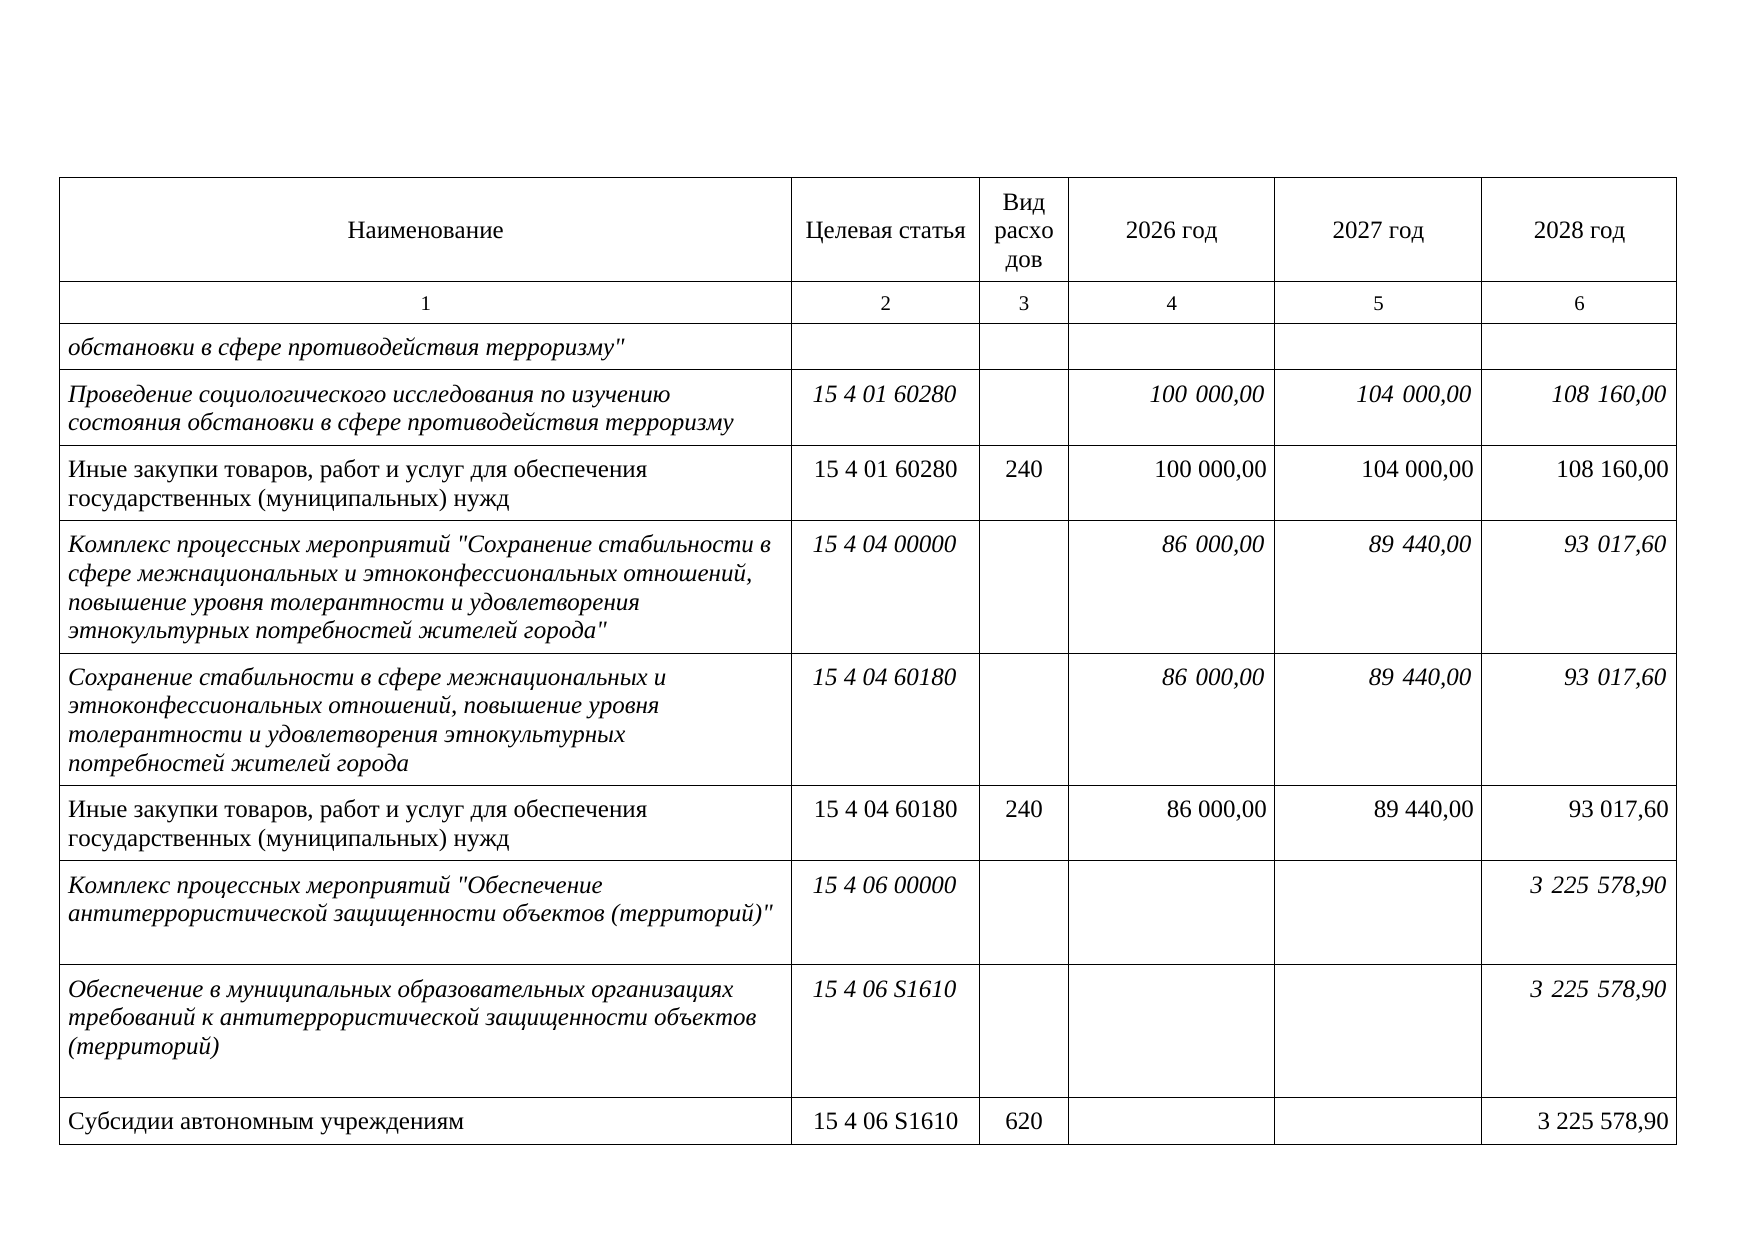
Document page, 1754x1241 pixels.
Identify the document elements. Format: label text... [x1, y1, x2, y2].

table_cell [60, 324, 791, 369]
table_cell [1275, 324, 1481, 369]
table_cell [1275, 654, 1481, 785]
table_cell 2 [792, 282, 979, 323]
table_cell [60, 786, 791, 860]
table_header 2026 год [1069, 178, 1274, 281]
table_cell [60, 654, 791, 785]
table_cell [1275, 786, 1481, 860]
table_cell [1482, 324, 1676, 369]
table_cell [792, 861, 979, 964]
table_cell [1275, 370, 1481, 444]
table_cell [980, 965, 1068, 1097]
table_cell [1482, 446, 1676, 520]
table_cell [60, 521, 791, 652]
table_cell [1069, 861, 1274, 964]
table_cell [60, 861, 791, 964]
table_header 2027 год [1275, 178, 1481, 281]
table_header Целевая статья [792, 178, 979, 281]
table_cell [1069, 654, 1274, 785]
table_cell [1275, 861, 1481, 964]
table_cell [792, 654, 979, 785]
table_cell 3 [980, 282, 1068, 323]
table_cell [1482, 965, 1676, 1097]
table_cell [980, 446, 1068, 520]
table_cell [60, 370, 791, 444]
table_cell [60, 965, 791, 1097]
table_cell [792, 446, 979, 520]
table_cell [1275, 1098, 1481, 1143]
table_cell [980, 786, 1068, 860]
table_cell 6 [1482, 282, 1676, 323]
table_cell 4 [1069, 282, 1274, 323]
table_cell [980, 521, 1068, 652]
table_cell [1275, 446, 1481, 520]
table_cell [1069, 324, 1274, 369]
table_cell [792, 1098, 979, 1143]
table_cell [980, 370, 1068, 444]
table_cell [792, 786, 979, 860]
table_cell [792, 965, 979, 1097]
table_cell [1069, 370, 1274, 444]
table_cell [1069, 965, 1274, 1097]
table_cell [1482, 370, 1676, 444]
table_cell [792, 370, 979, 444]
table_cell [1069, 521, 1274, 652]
table_cell 5 [1275, 282, 1481, 323]
table_header Вид расходов [980, 178, 1068, 281]
table_cell 1 [60, 282, 791, 323]
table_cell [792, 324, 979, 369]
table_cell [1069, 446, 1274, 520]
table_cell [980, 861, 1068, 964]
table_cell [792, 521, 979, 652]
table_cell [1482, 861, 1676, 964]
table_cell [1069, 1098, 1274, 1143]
table_header Наименование [60, 178, 791, 281]
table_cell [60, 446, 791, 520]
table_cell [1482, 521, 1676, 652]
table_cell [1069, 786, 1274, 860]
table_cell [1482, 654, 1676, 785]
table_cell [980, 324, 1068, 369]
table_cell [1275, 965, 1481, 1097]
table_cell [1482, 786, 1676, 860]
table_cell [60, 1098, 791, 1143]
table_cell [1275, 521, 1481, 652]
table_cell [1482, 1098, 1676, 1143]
table_header 2028 год [1482, 178, 1676, 281]
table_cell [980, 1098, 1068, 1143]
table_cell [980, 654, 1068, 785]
